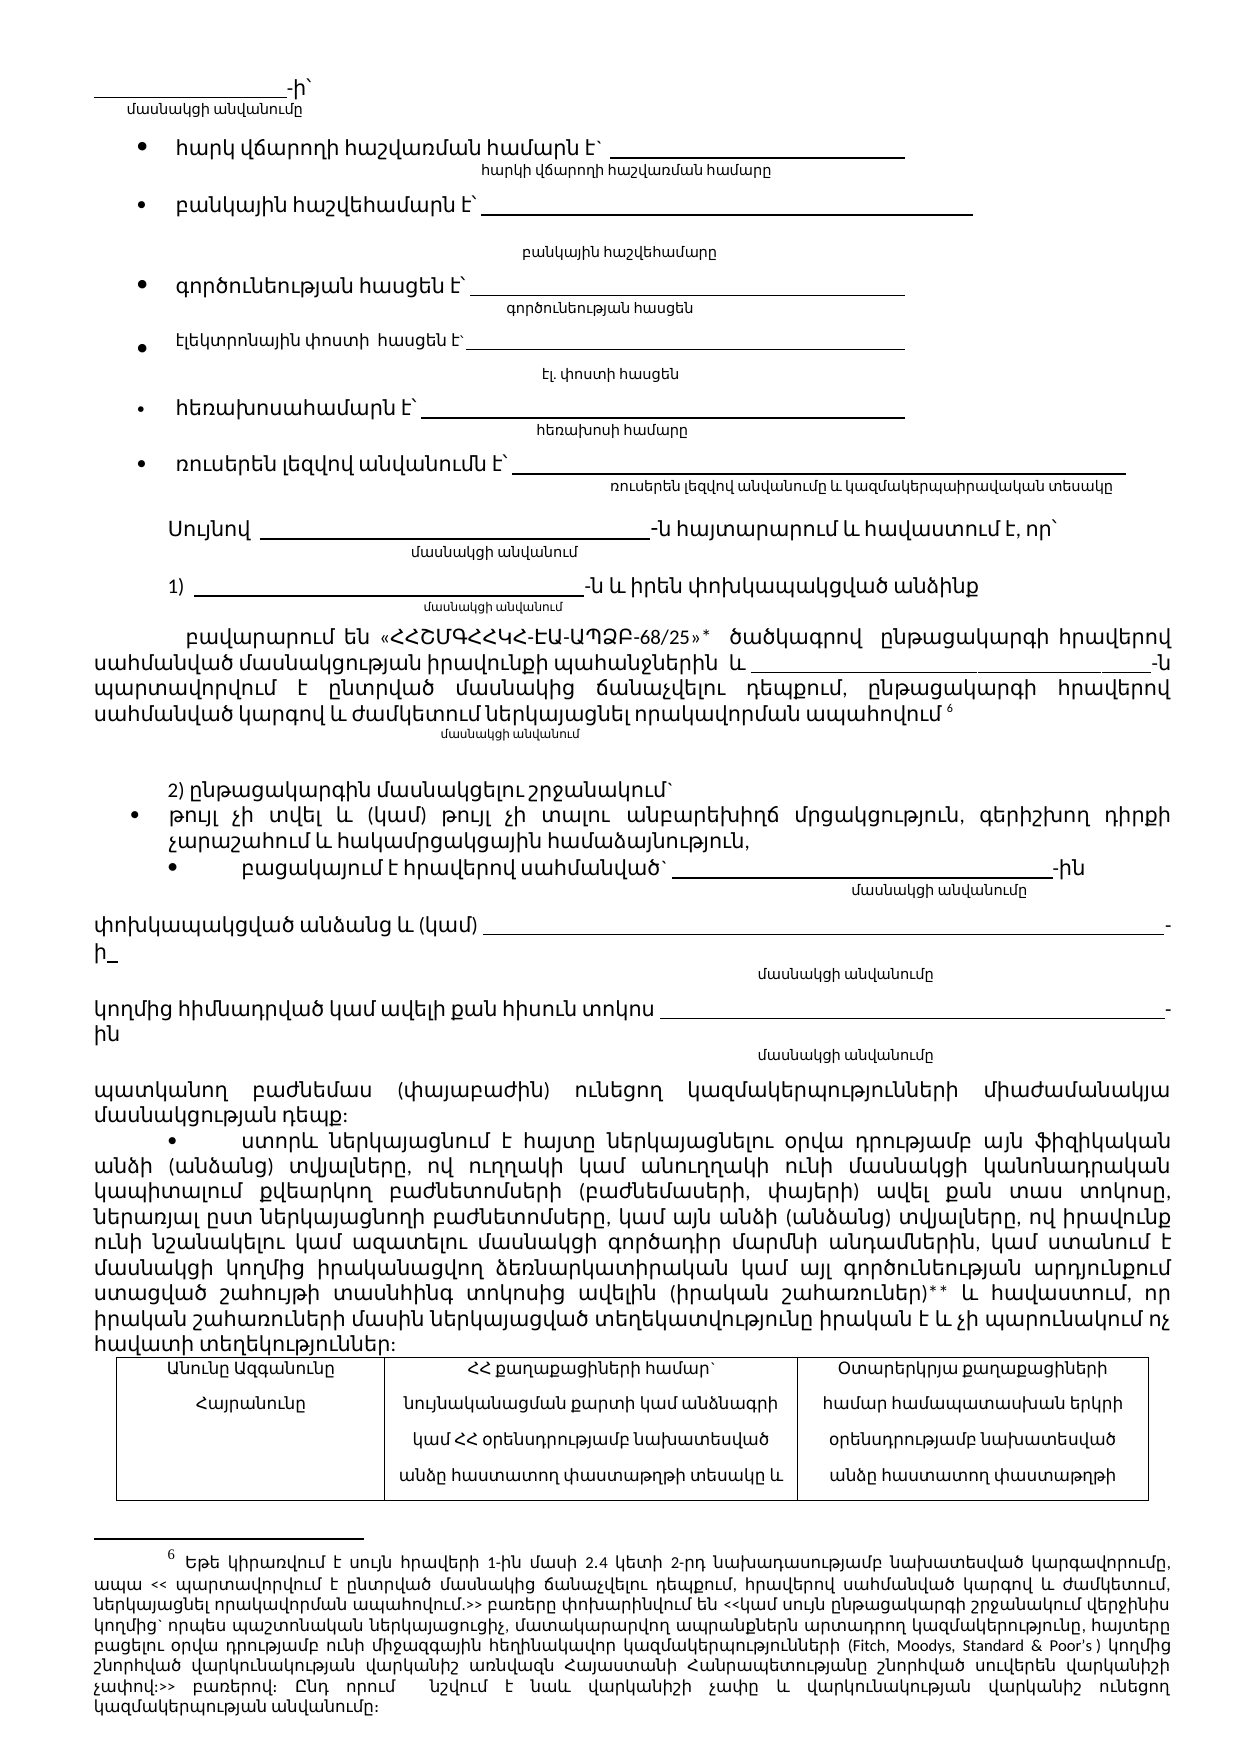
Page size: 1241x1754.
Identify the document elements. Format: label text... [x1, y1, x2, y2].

text մասնակցի անվանումը [94, 965, 1171, 996]
list էլեկտրոնային փոստի հասցեն է՝ [138, 329, 1171, 365]
text էլ. փոստի հասցեն [94, 365, 1171, 396]
text գործունեության հասցեն [94, 299, 1171, 329]
list հարկ վճարողի հաշվառման համարն է` [138, 131, 1171, 161]
text հարկի վճարողի հաշվառման համարը [94, 161, 1171, 192]
text փոխկապակցված անձանց և (կամ) -ի [94, 912, 1171, 965]
text մասնակցի անվանումը [94, 881, 1171, 912]
text 2) ընթացակարգին մասնակցելու շրջանակում` [94, 777, 1171, 802]
text հեռախոսի համարը [462, 421, 1171, 452]
text մասնակցի անվանում [94, 543, 1171, 574]
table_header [385, 1358, 797, 1500]
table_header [798, 1358, 1148, 1500]
text -ի՝ [94, 75, 1171, 100]
list գործունեության հասցեն է՝ [138, 273, 1171, 299]
text մասնակցի անվանում [94, 599, 1171, 624]
list բացակայում է հրավերով սահմանված` -ին [94, 853, 1171, 881]
list ռուսերեն լեզվով անվանումն է՝ [138, 452, 1171, 477]
text պատկանող բաժնեմաս (փայաբաժին) ունեցող կազմակերպությունների միաժամանակյա մասնակցության դեպք: [94, 1077, 1171, 1128]
text մասնակցի անվանումը [94, 100, 1171, 131]
text Սույնով -ն հայտարարում և հավաստում է, որ՝ [94, 513, 1171, 543]
text կողմից հիմնադրված կամ ավելի քան հիսուն տոկոս -ին [94, 996, 1171, 1047]
text ռուսերեն լեզվով անվանումը և կազմակերպաիրավական տեսակը [536, 477, 1171, 507]
list հեռախոսահամարն է՝ [138, 396, 1171, 421]
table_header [117, 1358, 384, 1500]
list ստորև ներկայացնում է հայտը ներկայացնելու օրվա դրությամբ այն ֆիզիկական անձի (անձանց) տվյալները, ով ուղղակի կամ անուղղակի ունի մասնակցի կանոնադրական կապիտալում քվեարկող բաժնետոմսերի (բաժնեմասերի, փայերի) ավել քան տաս տոկոսը, ներառյալ ըստ ներկայացնողի բաժնետոմսերը, կամ այն անձի (անձանց) տվյալները, ով իրավունք ունի նշանակելու կամ ազատելու մասնակցի գործադիր մարմնի անդամներին, կամ ստանում է մասնակցի կողմից իրականացվող ձեռնարկատիրական կամ այլ գործունեության արդյունքում ստացված շահույթի տասնհինգ տոկոսից ավելին (իրական շահառուներ)** և հավաստում, որ իրական շահառուների մասին ներկայացված տեղեկատվությունը իրական է և չի պարունակում ոչ հավատի տեղեկություններ: [94, 1128, 1171, 1357]
text բավարարում են «ՀՀՇՄԳՀՀԿՀ-ԷԱ-ԱՊՁԲ-68/25»* ծածկագրով ընթացակարգի հրավերով սահմանված մասնակցության իրավունքի պահանջներին և -ն պարտավորվում է ընտրված մասնակից ճանաչվելու դեպքում, ընթացակարգի հրավերով սահմանված կարգով և ժամկետում ներկայացնել որակավորման ապահովում [94, 624, 1171, 726]
text մասնակցի անվանում [94, 726, 1171, 752]
text բանկային հաշվեհամարը [94, 243, 1171, 273]
text 1) -ն և իրեն փոխկապակցված անձինք [94, 574, 1171, 599]
text մասնակցի անվանումը [94, 1047, 1171, 1077]
list թույլ չի տվել և (կամ) թույլ չի տալու անբարեխիղճ մրցակցություն, գերիշխող դիրքի չարաշահում և հակամրցակցային համաձայնություն, [131, 802, 1171, 853]
list բանկային հաշվեհամարն է՝ [138, 192, 1171, 243]
